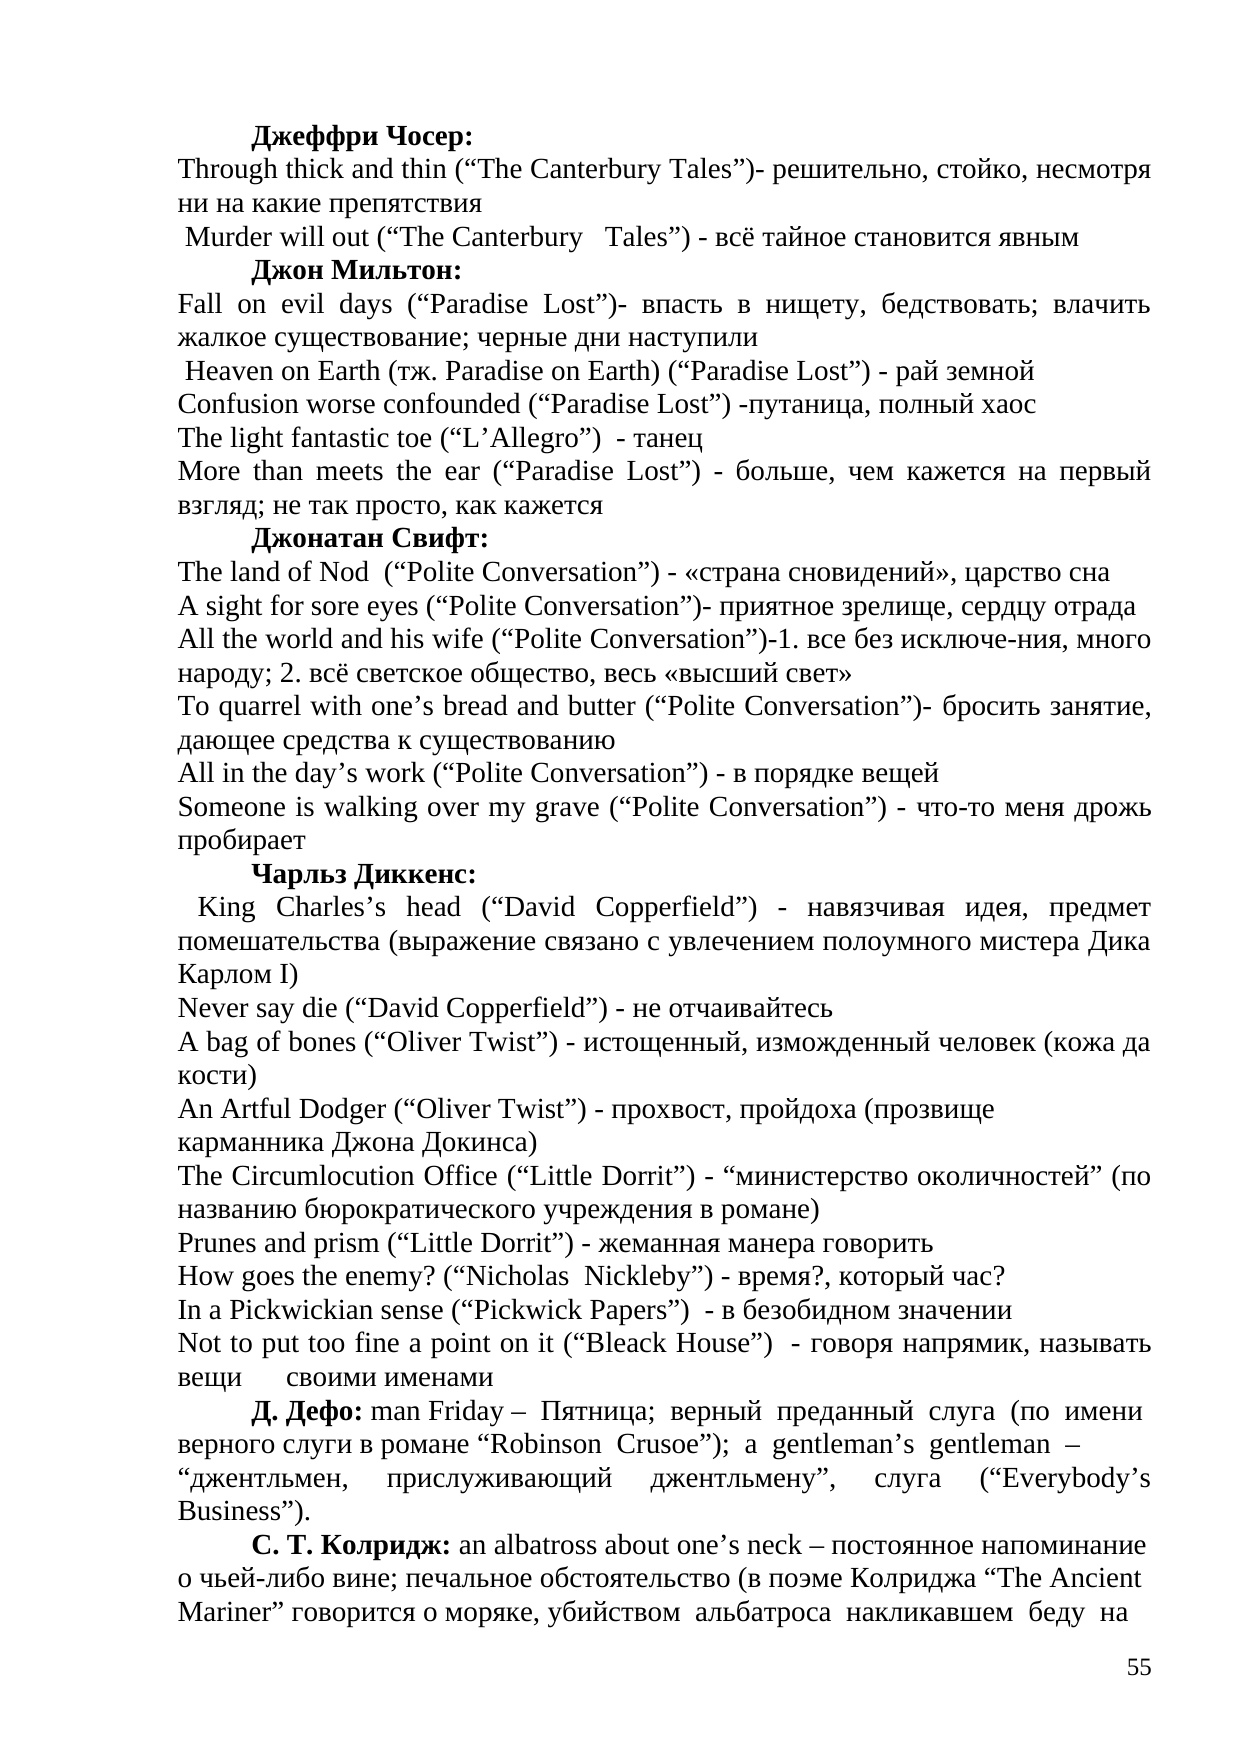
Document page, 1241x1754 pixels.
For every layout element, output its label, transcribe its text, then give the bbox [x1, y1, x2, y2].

text Джон Мильтон: [177, 252, 1152, 286]
text Heaven on Earth (тж. on Earth) (“Paradise Lost”) - рай земной [177, 353, 1152, 386]
text Fall on evil days (“Paradise Lost”)- впасть в нищету, бедствовать; влачить жалкое существование; черные дни наступили [177, 286, 1152, 353]
text An Artful Dodger (“Oliver Twist”) - прохвост, пройдоха (прозвище [177, 1091, 1152, 1124]
text Джонатан Свифт: [177, 521, 1152, 554]
text The Circumlocution Office (“Little Dorrit”) - “министерство околичностей” (по названию бюрократического учреждения в романе) [177, 1158, 1152, 1225]
text Through thick and thin (“The Canterbury Tales”)- решительно, стойко, несмотря ни на какие препятствия [177, 152, 1152, 219]
text Someone is walking over my grave (“Polite Conversation”) - что-то меня дрожь пробирает [177, 789, 1152, 856]
text Джеффри Чосер: [177, 118, 1152, 152]
text Never say die (“David Copperfield”) - не отчаивайтесь [177, 990, 1152, 1024]
text The land of Nod (“Polite Conversation”) - «страна сновидений», царство сна [177, 554, 1152, 588]
text Чарльз Диккенс: [177, 856, 1152, 889]
text Д. Дефо: man Friday – Пятница; верный преданный слуга (по имени [177, 1393, 1152, 1426]
text о чьей-либо вине; печальное обстоятельство (в поэме Колриджа “The Ancient [177, 1560, 1152, 1594]
text Mariner” говорится о моряке, убийством альбатроса накликавшем беду на [177, 1594, 1152, 1627]
text The light fantastic toe (“L’Allegro”) - танец [177, 420, 1152, 453]
text Confusion worse confounded (“Paradise Lost”) -путаница, полный хаос [177, 386, 1152, 420]
text “джентльмен, прислуживающий джентльмену”, слуга (“Everybody’s Business”). [177, 1460, 1152, 1527]
text A bag of bones (“Oliver Twist”) - истощенный, изможденный человек (кожа да кости) [177, 1024, 1152, 1091]
text In a Pickwickian sense (“Pickwick Papers”) - в безобидном значении [177, 1292, 1152, 1326]
text Prunes and prism (“Little Dorrit”) - жеманная манера говорить [177, 1225, 1152, 1258]
text All in the day’s work (“Polite Conversation”) - в порядке вещей [177, 755, 1152, 789]
text More than meets the ear (“Paradise Lost”) - больше, чем кажется на первый взгляд; не так просто, как кажется [177, 453, 1152, 521]
text King Charles’s head (“David Copperfield”) - навязчивая идея, предмет помешательства (выражение связано с увлечением полоумного мистера Дика Карлом I) [177, 889, 1152, 990]
text All the world and his wife (“Polite Conversation”)-1. все без исключе-ния, много народу; 2. всё светское общество, весь «высший свет» [177, 621, 1152, 688]
text С. Т. Колридж: an albatross about one’s neck – постоянное напоминание [177, 1527, 1152, 1560]
text To quarrel with one’s bread and butter (“Polite Conversation”)- бросить занятие, дающее средства к существованию [177, 688, 1152, 755]
text How goes the enemy? (“Nicholas Nickleby”) - время?, который час? [177, 1258, 1152, 1292]
text карманника Джона Докинса) [177, 1124, 1152, 1158]
text Not to put too fine a point on it (“Bleack House”) - говоря напрямик, называть вещи своими именами [177, 1326, 1152, 1393]
text A sight for sore eyes (“Polite Conversation”)- приятное зрелище, сердцу отрада [177, 588, 1152, 621]
text Murder will out (“The Canterbury Tales”) - всё тайное становится явным [177, 219, 1152, 252]
text верного слуги в романе “Robinson Crusoe”); a gentleman’s gentleman – [177, 1426, 1152, 1460]
